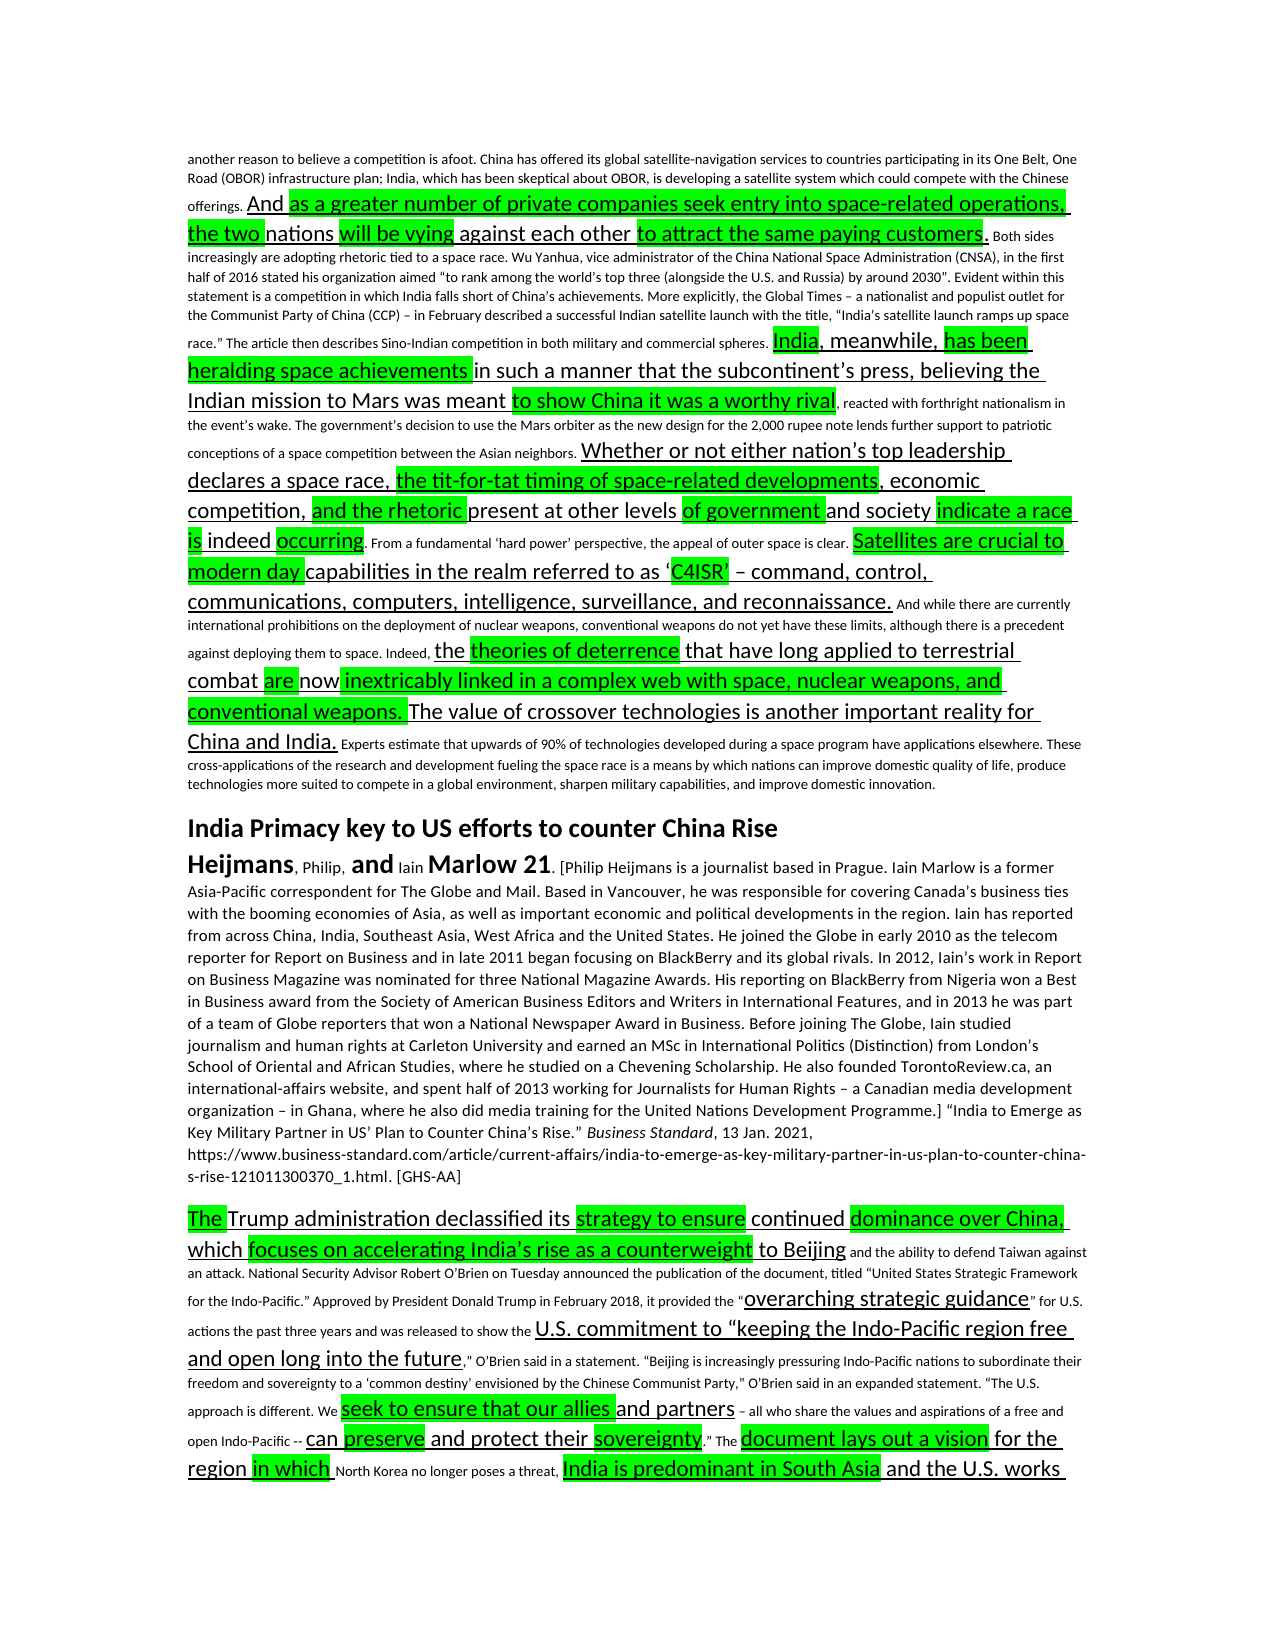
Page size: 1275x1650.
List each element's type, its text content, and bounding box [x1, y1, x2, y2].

subtitle India Primacy key to US efforts to counter China Rise [187, 811, 1087, 844]
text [187, 1204, 1087, 1482]
text Heijmans, Philip, and Iain Marlow 21. [Philip Heijmans is a journalist based in Prague. Iain Marlow is a former Asia-Pacific correspondent for The Globe and Mail. Based in Vancouver, he was responsible for covering Canada’s business ties with the booming economies of Asia, as well as important economic and political developments in the region. Iain has reported from across China, India, Southeast Asia, West Africa and the United States. He joined the Globe in early 2010 as the telecom reporter for Report on Business and in late 2011 began focusing on BlackBerry and its global rivals. In 2012, Iain’s work in Report on Business Magazine was nominated for three National Magazine Awards. His reporting on BlackBerry from Nigeria won a Best in Business award from the Society of American Business Editors and Writers in International Features, and in 2013 he was part of a team of Globe reporters that won a National Newspaper Award in Business. Before joining The Globe, Iain studied journalism and human rights at Carleton University and earned an MSc in International Politics (Distinction) from London’s School of Oriental and African Studies, where he studied on a Chevening Scholarship. He also founded TorontoReview.ca, an international-affairs website, and spent half of 2013 working for Journalists for Human Rights – a Canadian media development organization – in Ghana, where he also did media training for the United Nations Development Programme.] “India to Emerge as Key Military Partner in US’ Plan to Counter China’s Rise.” Business Standard, 13 Jan. 2021, https://www.business-standard.com/article/current-affairs/india-to-emerge-as-key-military-partner-in-us-plan-to-counter-china-s-rise-121011300370_1.html. [GHS-AA] [187, 847, 1087, 1186]
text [187, 150, 1087, 793]
